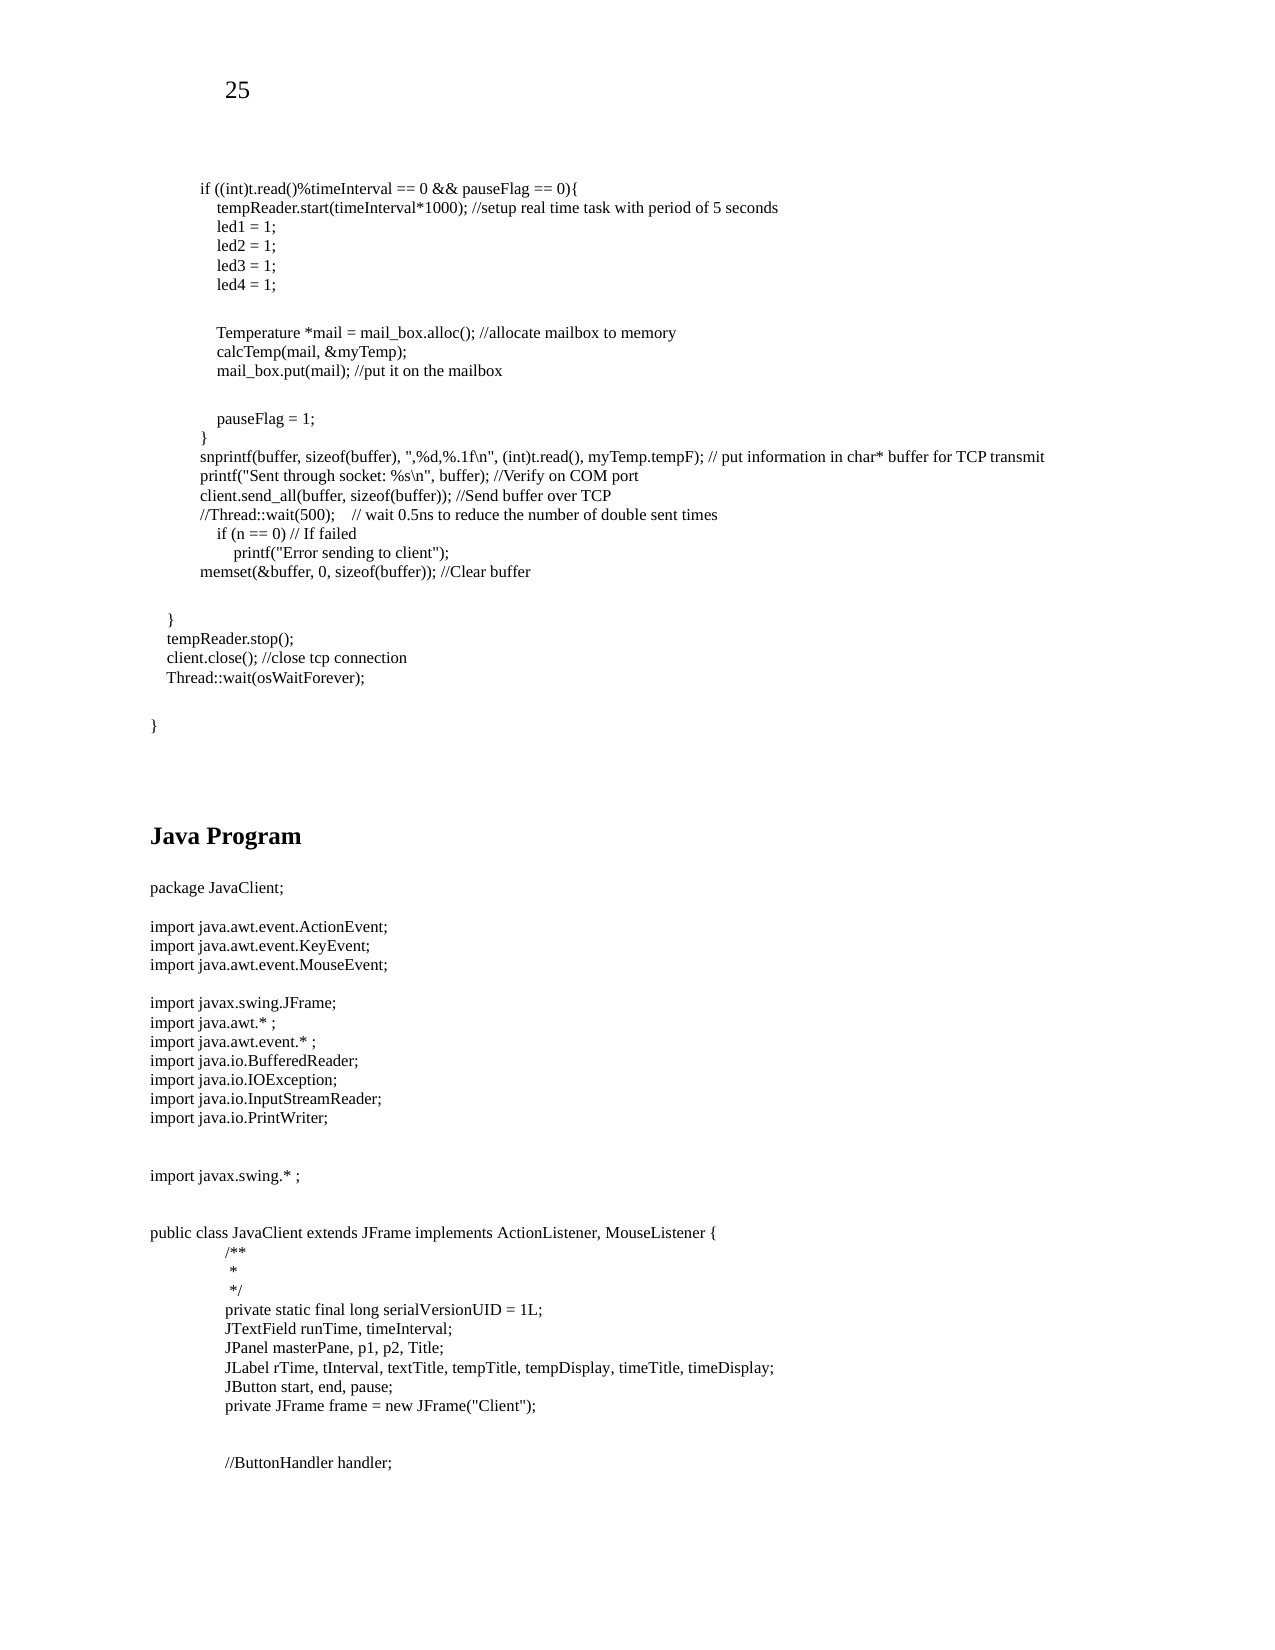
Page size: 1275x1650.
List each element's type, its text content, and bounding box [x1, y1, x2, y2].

text client.send_all(buffer, sizeof(buffer)); //Send buffer over TCP [150, 485, 1125, 504]
text led1 = 1; [150, 217, 1125, 236]
text JTextField runTime, timeInterval; [150, 1319, 1125, 1338]
text //Thread::wait(500); // wait 0.5ns to reduce the number of double sent times [150, 504, 1125, 524]
text import java.awt.* ; [150, 1012, 1125, 1032]
text } [150, 428, 1125, 447]
text import java.awt.event.* ; [150, 1032, 1125, 1051]
text * [150, 1262, 1125, 1281]
text private JFrame frame = new JFrame("Client"); [150, 1396, 1125, 1415]
text } [150, 610, 1125, 629]
text import java.io.BufferedReader; [150, 1051, 1125, 1070]
text calcTemp(mail, &myTemp); [150, 342, 1125, 361]
text client.close(); //close tcp connection [150, 648, 1125, 667]
text printf("Sent through socket: %s\n", buffer); //Verify on COM port [150, 466, 1125, 485]
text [150, 198, 1125, 217]
text import javax.swing.JFrame; [150, 993, 1125, 1012]
text private static final long serialVersionUID = 1L; [150, 1300, 1125, 1319]
text printf("Error sending to client"); [150, 543, 1125, 562]
text if ((int)t.read()%timeInterval == 0 && pauseFlag == 0){ [150, 179, 1125, 198]
text import java.awt.event.KeyEvent; [150, 936, 1125, 955]
text JPanel masterPane, p1, p2, Title; [150, 1338, 1125, 1357]
text JButton start, end, pause; [150, 1377, 1125, 1396]
text import java.io.IOException; [150, 1070, 1125, 1089]
text package JavaClient; [150, 878, 1125, 897]
text led2 = 1; [150, 236, 1125, 255]
text public class JavaClient extends JFrame implements ActionListener, MouseListener { [150, 1223, 1125, 1242]
text led4 = 1; [150, 274, 1125, 294]
text led3 = 1; [150, 255, 1125, 274]
text JLabel rTime, tInterval, textTitle, tempTitle, tempDisplay, timeTitle, timeDisplay; [150, 1357, 1125, 1377]
text } [150, 715, 1125, 734]
subtitle Java Program [150, 821, 1125, 849]
text pauseFlag = 1; [150, 409, 1125, 428]
text Thread::wait(osWaitForever); [150, 667, 1125, 687]
text */ [150, 1281, 1125, 1300]
text if (n == 0) // If failed [150, 524, 1125, 543]
text //ButtonHandler handler; [150, 1453, 1125, 1472]
text import java.io.InputStreamReader; [150, 1089, 1125, 1108]
text import java.io.PrintWriter; [150, 1108, 1125, 1127]
text mail_box.put(mail); //put it on the mailbox [150, 361, 1125, 380]
text snprintf(buffer, sizeof(buffer), ",%d,%.1f\n", (int)t.read(), myTemp.tempF); // put information in char* buffer for TCP transmit [150, 447, 1125, 466]
text import java.awt.event.ActionEvent; [150, 917, 1125, 936]
text tempReader.stop(); [150, 629, 1125, 648]
text import javax.swing.* ; [150, 1166, 1125, 1185]
text memset(&buffer, 0, sizeof(buffer)); //Clear buffer [150, 562, 1125, 581]
text Temperature *mail = mail_box.alloc(); //allocate mailbox to memory [150, 322, 1125, 342]
text /** [150, 1242, 1125, 1262]
text import java.awt.event.MouseEvent; [150, 955, 1125, 974]
